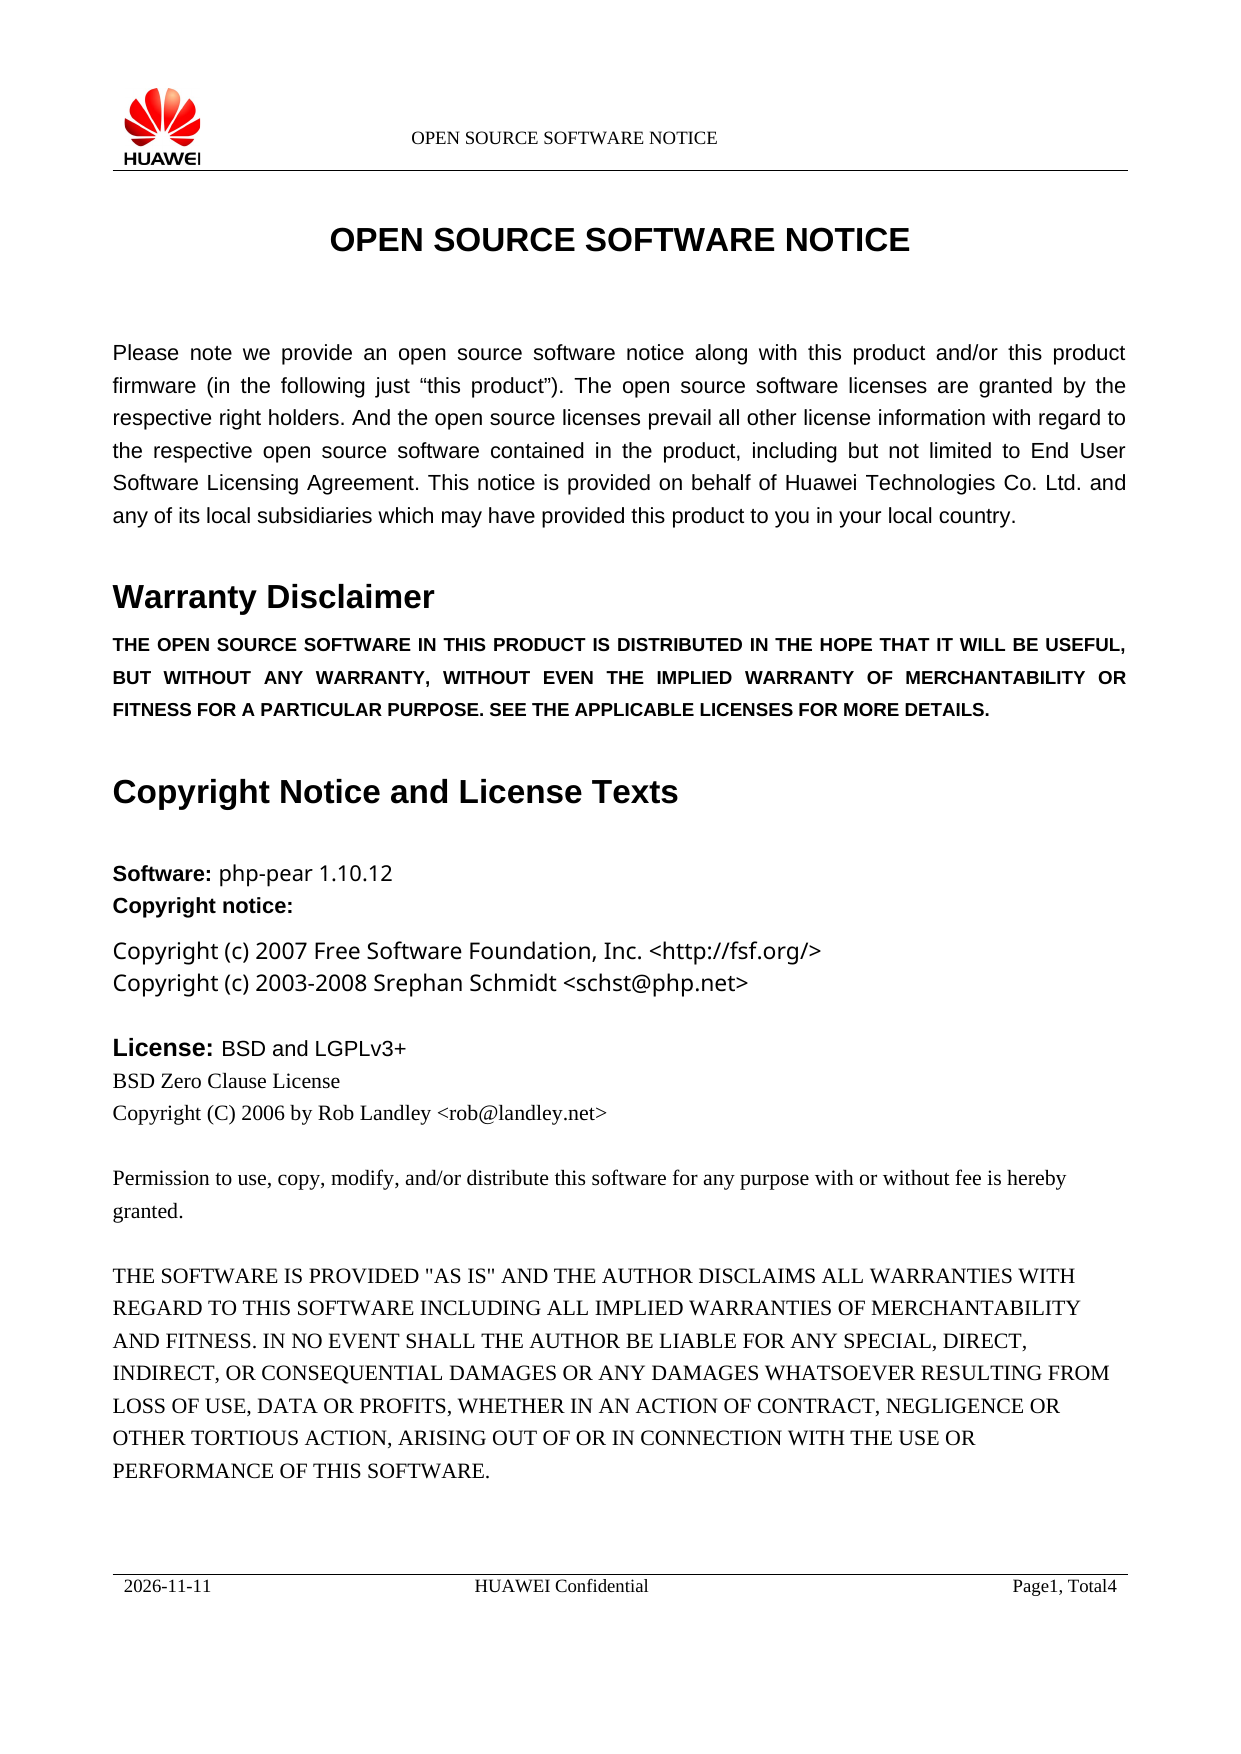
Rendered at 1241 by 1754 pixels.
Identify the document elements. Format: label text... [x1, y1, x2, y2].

text Copyright (c) 2003-2008 Srephan Schmidt <schst@php.net> [112, 966, 1128, 999]
text Copyright (c) 2007 Free Software Foundation, Inc. <http://fsf.org/> [112, 934, 1128, 966]
title Software: php-pear 1.10.12 [112, 856, 1128, 889]
text The open source software in this product is distributed in the hope that it will be useful, but WITHOUT ANY WARRANTY, without even the implied warranty of MERCHANTABILITY or FITNESS FOR A PARTICULAR PURPOSE. See the applicable licenses for more details. [112, 629, 1128, 726]
text Please note we provide an open source software notice along with this product and/or this product firmware (in the following just “this product”). The open source software licenses are granted by the respective right holders. And the open source licenses prevail all other license information with regard to the respective open source software contained in the product, including but not limited to End User Software Licensing Agreement. This notice is provided on behalf of Huawei Technologies Co. Ltd. and any of its local subsidiaries which may have provided this product to you in your local country. [112, 336, 1128, 531]
text OPEN SOURCE SOFTWARE NOTICE [112, 206, 1128, 271]
text Copyright Notice and License Texts [112, 759, 1128, 824]
text Copyright notice: [112, 889, 1128, 921]
picture [124, 88, 201, 165]
text License: BSD and LGPLv3+ [112, 1031, 1128, 1064]
text Warranty Disclaimer [112, 564, 1128, 629]
